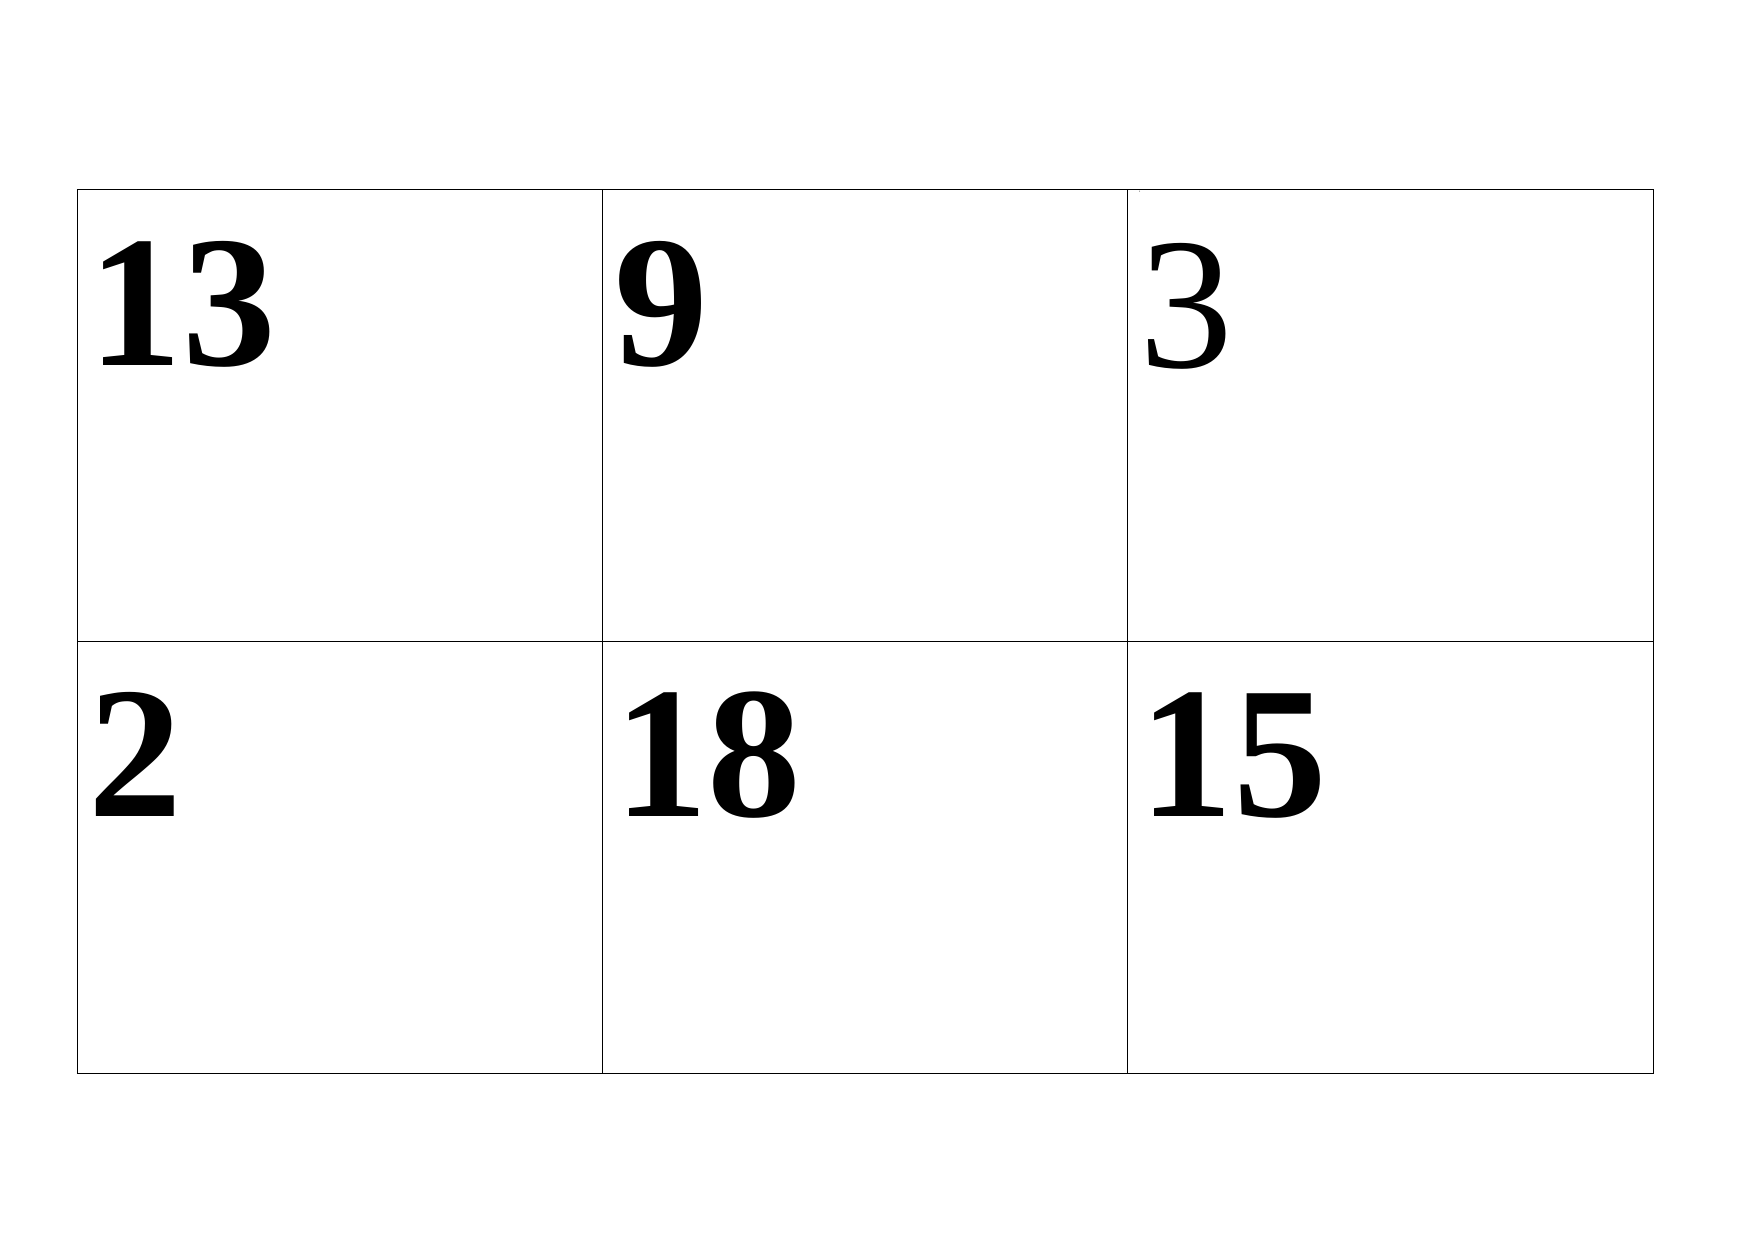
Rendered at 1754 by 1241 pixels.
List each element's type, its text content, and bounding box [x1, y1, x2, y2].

table_cell 15 [1128, 642, 1653, 1073]
table_header 9 [603, 190, 1127, 641]
table_header 1 3 [1128, 190, 1653, 641]
table_header 13 [78, 190, 602, 641]
table_cell 18 [603, 642, 1127, 1073]
table_cell 2 [78, 642, 602, 1073]
